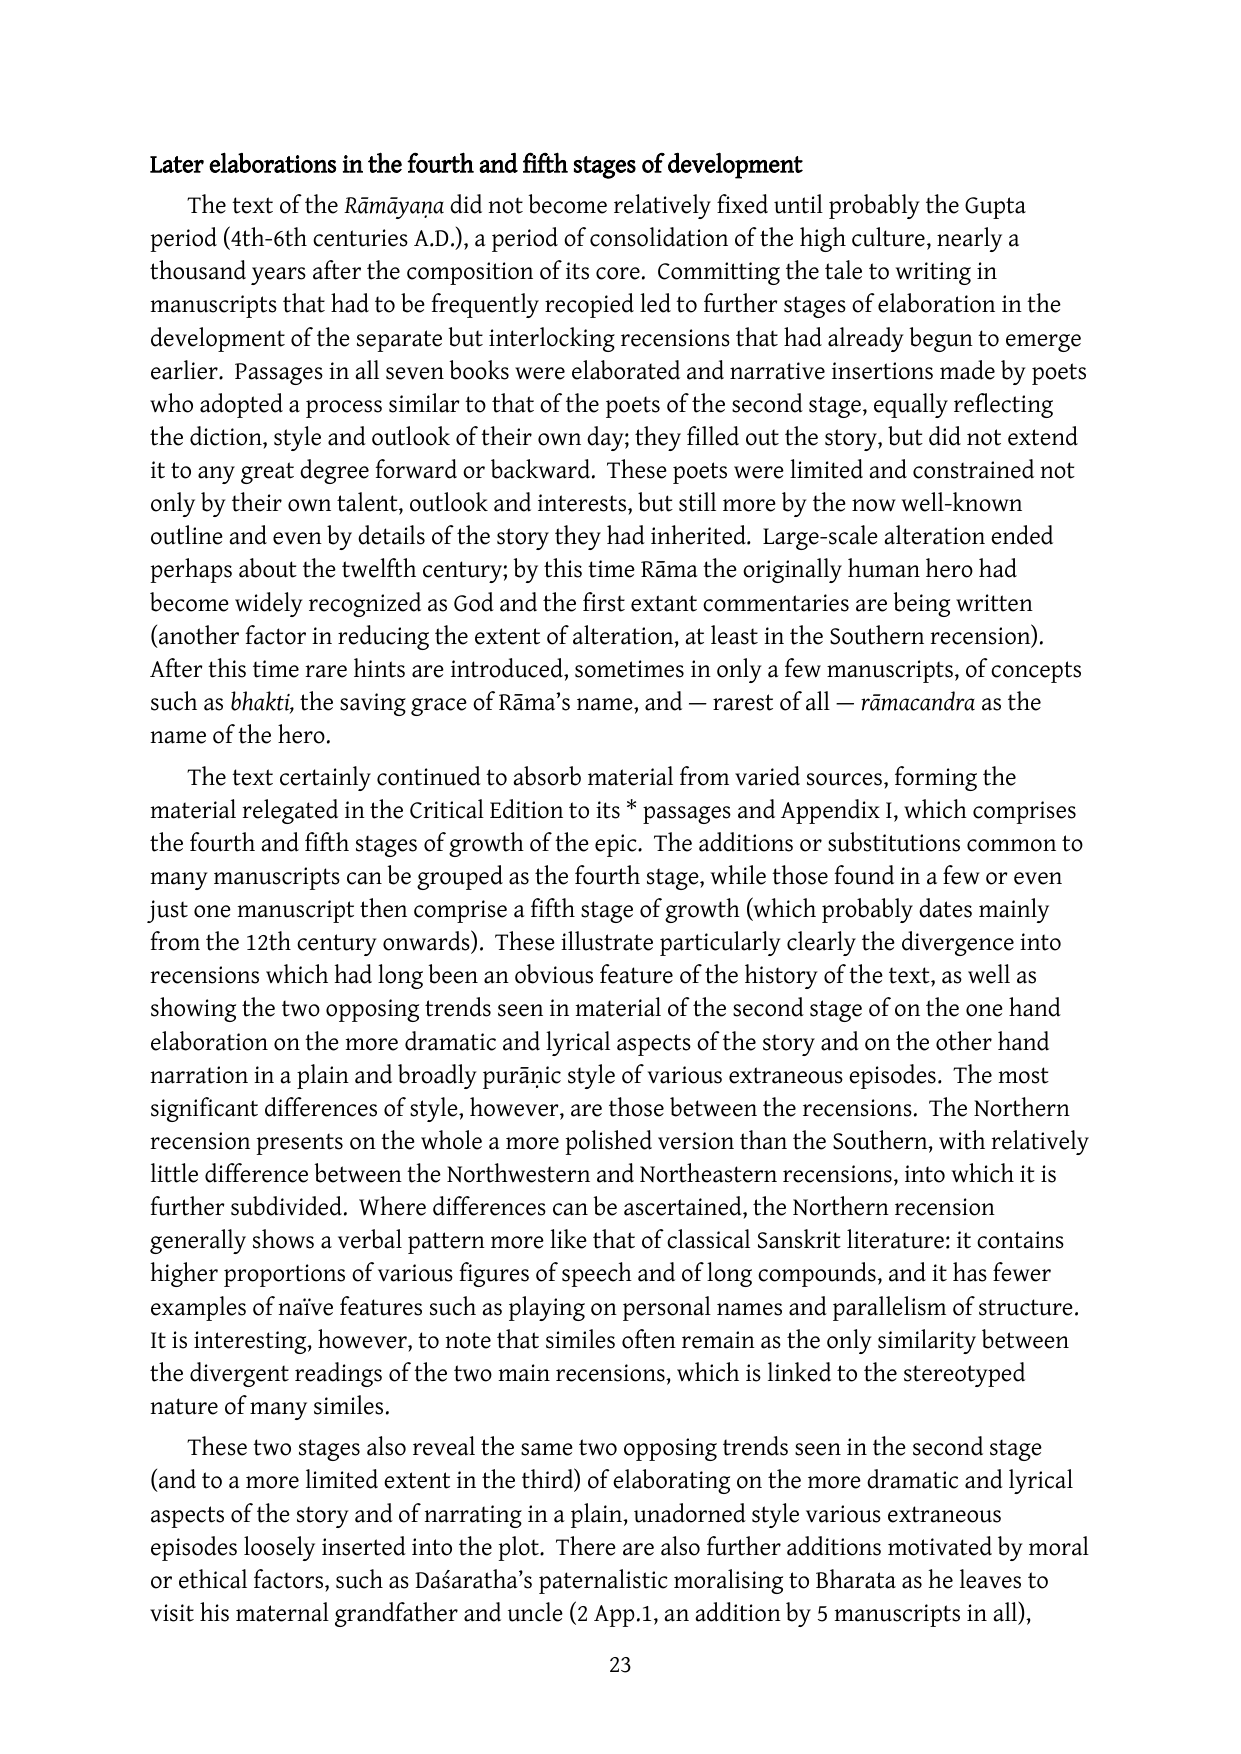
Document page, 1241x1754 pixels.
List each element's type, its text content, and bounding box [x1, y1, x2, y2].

text Later elaborations in the fourth and fifth stages of development [150, 150, 1090, 179]
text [150, 1434, 1090, 1628]
text The text of the Rāmāyaṇa did not become relatively fixed until probably the Gupta period (4th-6th centuries A.D.), a period of consolidation of the high culture, nearly a thousand years after the composition of its core. Committing the tale to writing in manuscripts that had to be frequently recopied led to further stages of elaboration in the development of the separate but interlocking recensions that had already begun to emerge earlier. Passages in all seven books were elaborated and narrative insertions made by poets who adopted a process similar to that of the poets of the second stage, equally reflecting the diction, style and outlook of their own day; they filled out the story, but did not extend it to any great degree forward or backward. These poets were limited and constrained not only by their own talent, outlook and interests, but still more by the now well-known outline and even by details of the story they had inherited. Large-scale alteration ended perhaps about the twelfth century; by this time Rāma the originally human hero had become widely recognized as God and the first extant commentaries are being written (another factor in reducing the extent of alteration, at least in the Southern recension). After this time rare hints are introduced, sometimes in only a few manuscripts, of concepts such as bhakti, the saving grace of Rāma’s name, and — rarest of all — rāmacandra as the name of the hero. [150, 191, 1090, 750]
text The text certainly continued to absorb material from varied sources, forming the material relegated in the Critical Edition to its * passages and Appendix I, which comprises the fourth and fifth stages of growth of the epic. The additions or substitutions common to many manuscripts can be grouped as the fourth stage, while those found in a few or even just one manuscript then comprise a fifth stage of growth (which probably dates mainly from the 12th century onwards). These illustrate particularly clearly the divergence into recensions which had long been an obvious feature of the history of the text, as well as showing the two opposing trends seen in material of the second stage of on the one hand elaboration on the more dramatic and lyrical aspects of the story and on the other hand narration in a plain and broadly purāṇic style of various extraneous episodes. The most significant differences of style, however, are those between the recensions. The Northern recension presents on the whole a more polished version than the Southern, with relatively little difference between the Northwestern and Northeastern recensions, into which it is further subdivided. Where differences can be ascertained, the Northern recension generally shows a verbal pattern more like that of classical Sanskrit literature: it contains higher proportions of various figures of speech and of long compounds, and it has fewer examples of naïve features such as playing on personal names and parallelism of structure. It is interesting, however, to note that similes often remain as the only similarity between the divergent readings of the two main recensions, which is linked to the stereotyped nature of many similes. [150, 763, 1090, 1421]
